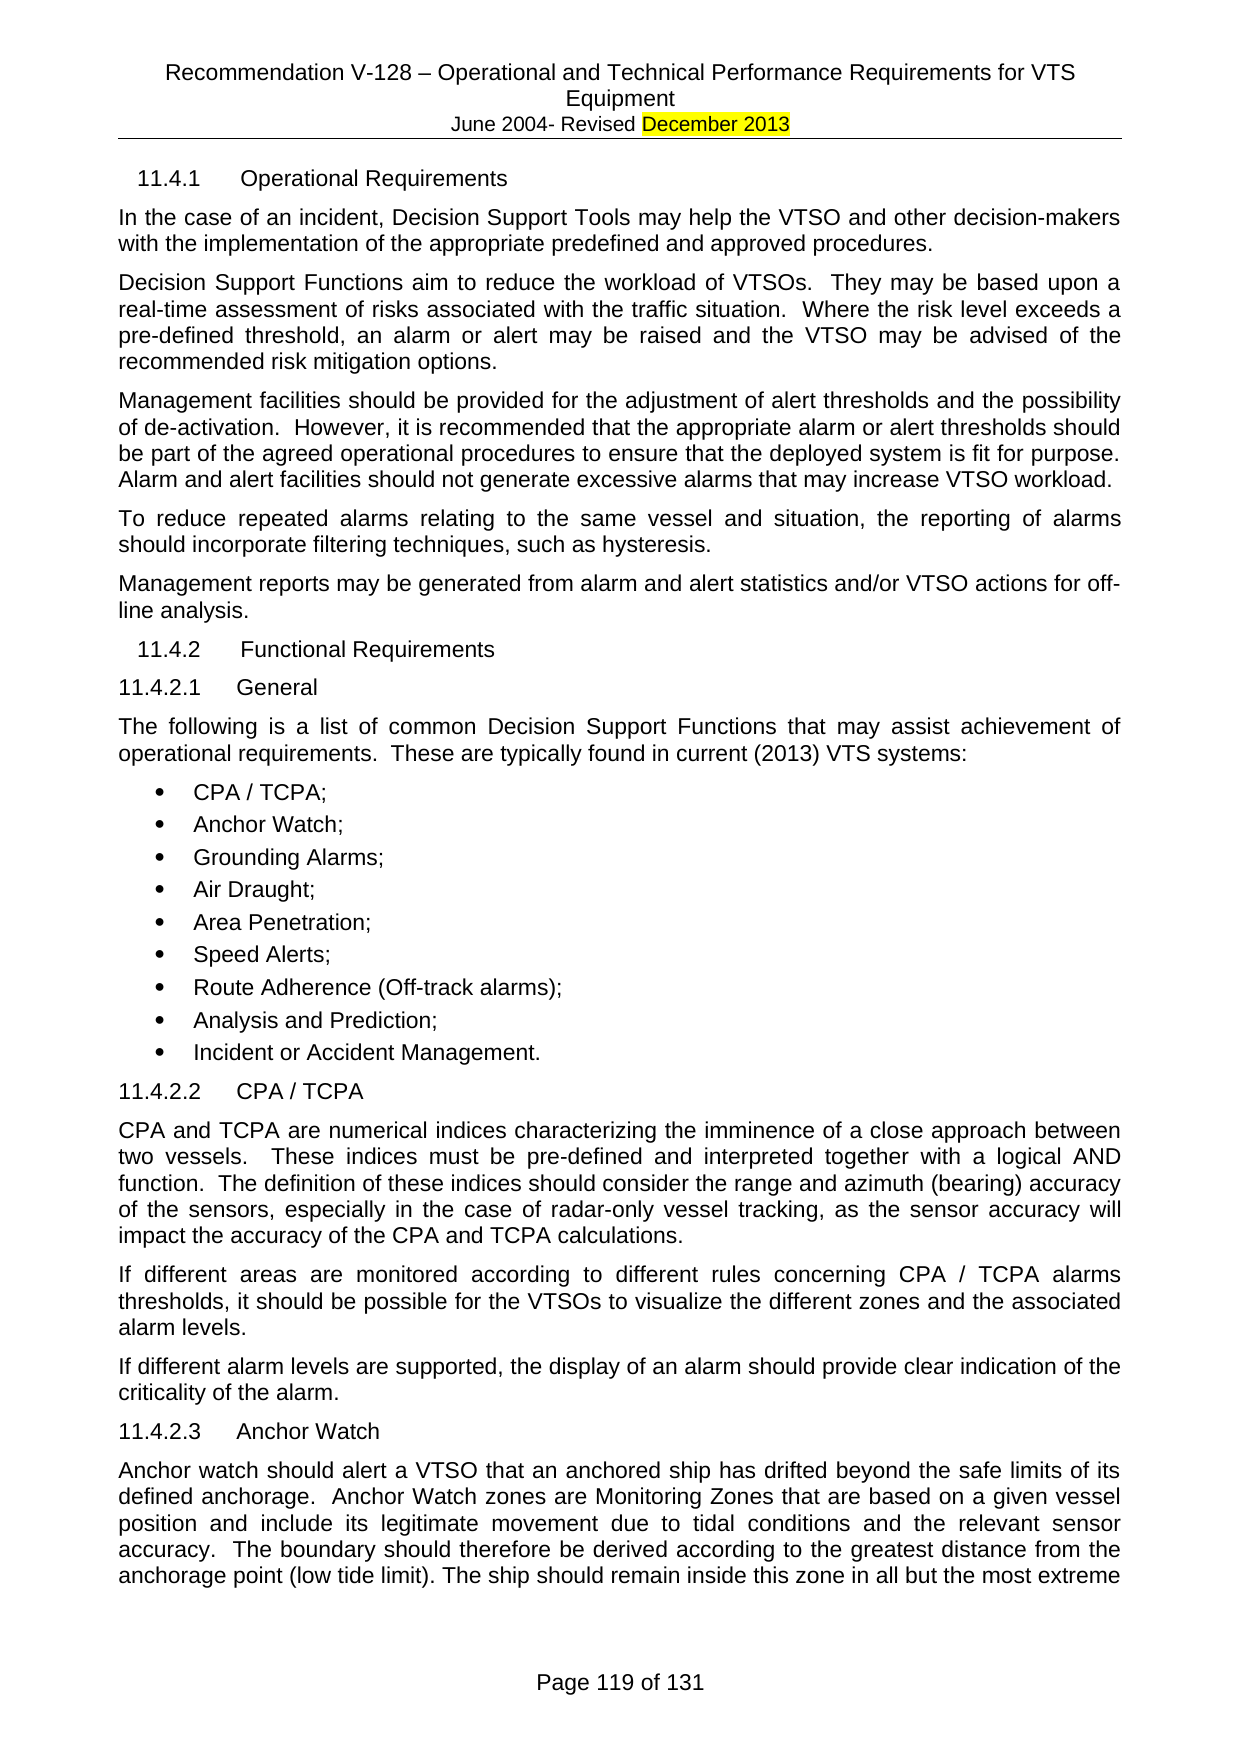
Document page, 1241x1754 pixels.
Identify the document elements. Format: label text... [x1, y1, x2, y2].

subtitle Operational Requirements [137, 165, 1122, 192]
text CPA / TCPA; [156, 778, 1122, 805]
text Analysis and Prediction; [156, 1007, 1122, 1033]
subtitle Anchor Watch [118, 1418, 1122, 1444]
text The following is a list of common Decision Support Functions that may assist achievement of operational requirements. These are typically found in current (2013) VTS systems: [118, 713, 1122, 766]
text Route Adherence (Off-track alarms); [156, 974, 1122, 1000]
subtitle Functional Requirements [137, 636, 1122, 662]
text Management facilities should be provided for the adjustment of alert thresholds and the possibility of de-activation. However, it is recommended that the appropriate alarm or alert thresholds should be part of the agreed operational procedures to ensure that the deployed system is fit for purpose. Alarm and alert facilities should not generate excessive alarms that may increase VTSO workload. [118, 387, 1122, 493]
text CPA and TCPA are numerical indices characterizing the imminence of a close approach between two vessels. These indices must be pre-defined and interpreted together with a logical AND function. The definition of these indices should consider the range and azimuth (bearing) accuracy of the sensors, especially in the case of radar-only vessel tracking, as the sensor accuracy will impact the accuracy of the CPA and TCPA calculations. [118, 1117, 1122, 1249]
text Grounding Alarms; [156, 844, 1122, 870]
text Air Draught; [156, 876, 1122, 903]
text Area Penetration; [156, 909, 1122, 935]
text Anchor Watch; [156, 811, 1122, 837]
subtitle CPA / TCPA [118, 1078, 1122, 1104]
text Management reports may be generated from alarm and alert statistics and/or VTSO actions for off-line analysis. [118, 570, 1122, 623]
text To reduce repeated alarms relating to the same vessel and situation, the reporting of alarms should incorporate filtering techniques, such as hysteresis. [118, 505, 1122, 558]
text Speed Alerts; [156, 941, 1122, 968]
text If different alarm levels are supported, the display of an alarm should provide clear indication of the criticality of the alarm. [118, 1353, 1122, 1406]
text In the case of an incident, Decision Support Tools may help the VTSO and other decision-makers with the implementation of the appropriate predefined and approved procedures. [118, 204, 1122, 257]
text Decision Support Functions aim to reduce the workload of VTSOs. They may be based upon a real-time assessment of risks associated with the traffic situation. Where the risk level exceeds a pre-defined threshold, an alarm or alert may be raised and the VTSO may be advised of the recommended risk mitigation options. [118, 269, 1122, 375]
subtitle General [118, 674, 1122, 701]
text If different areas are monitored according to different rules concerning CPA / TCPA alarms thresholds, it should be possible for the VTSOs to visualize the different zones and the associated alarm levels. [118, 1261, 1122, 1340]
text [118, 1457, 1122, 1589]
text Incident or Accident Management. [156, 1039, 1122, 1066]
